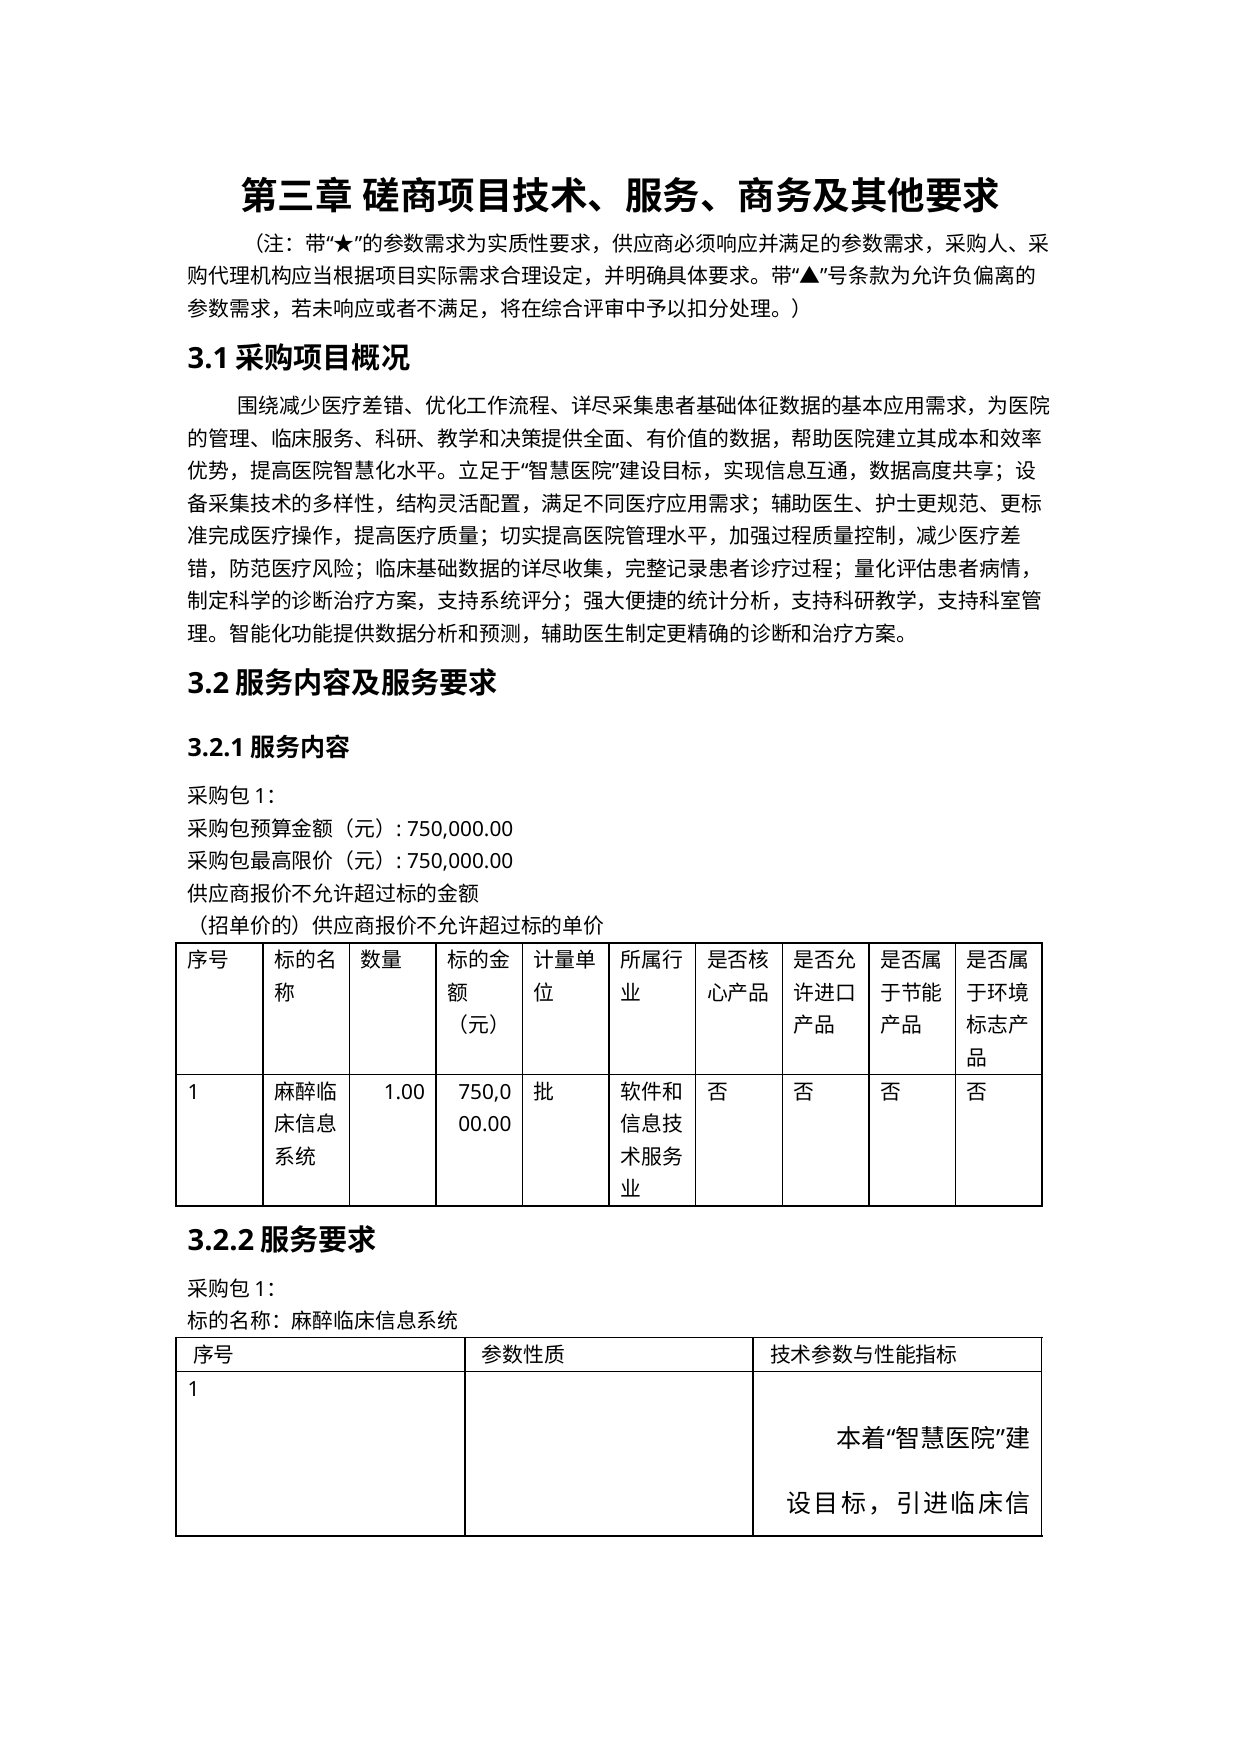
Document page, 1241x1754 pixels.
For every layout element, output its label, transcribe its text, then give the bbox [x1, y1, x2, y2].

table_cell 批 [523, 1075, 608, 1205]
table_header 技术参数与性能指标 [754, 1338, 1041, 1371]
table_cell 1 [177, 1372, 464, 1535]
table_cell 否 [783, 1075, 868, 1205]
table_cell 否 [956, 1075, 1041, 1205]
text 3.2.1服务内容 [187, 714, 1053, 779]
text （注：带“★”的参数需求为实质性要求，供应商必须响应并满足的参数需求，采购人、采购代理机构应当根据项目实际需求合理设定，并明确具体要求。带“▲”号条款为允许负偏离的参数需求，若未响应或者不满足，将在综合评审中予以扣分处理。） [187, 227, 1053, 324]
table_header 所属行业 [610, 944, 695, 1073]
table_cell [754, 1372, 1041, 1535]
table_header 标的名称 [264, 944, 349, 1073]
table_cell 否 [870, 1075, 955, 1205]
text 采购包最高限价（元）: 750,000.00 [187, 844, 1053, 877]
text 采购包1： [187, 1272, 1053, 1304]
text 供应商报价不允许超过标的金额 [187, 877, 1053, 909]
table_cell 否 [696, 1075, 782, 1205]
table_header 是否属于环境标志产品 [956, 944, 1041, 1073]
text 3.2服务内容及服务要求 [187, 649, 1053, 714]
text 第三章 磋商项目技术、服务、商务及其他要求 [187, 162, 1053, 227]
text 3.2.2服务要求 [187, 1207, 1053, 1272]
table_cell 1 [177, 1075, 262, 1205]
table_cell [466, 1372, 752, 1535]
table_header 参数性质 [466, 1338, 752, 1371]
table_cell 麻醉临床信息系统 [264, 1075, 349, 1205]
table_header 是否核心产品 [696, 944, 782, 1073]
table_header 数量 [350, 944, 435, 1073]
text 采购包1： [187, 779, 1053, 812]
table_cell 1.00 [350, 1075, 435, 1205]
table_header 标的金额 （元） [437, 944, 522, 1073]
text 标的名称：麻醉临床信息系统 [187, 1304, 1053, 1337]
table_cell 软件和信息技术服务业 [610, 1075, 695, 1205]
table_cell 750,000.00 [437, 1075, 522, 1205]
text 围绕减少医疗差错、优化工作流程、详尽采集患者基础体征数据的基本应用需求，为医院的管理、临床服务、科研、教学和决策提供全面、有价值的数据，帮助医院建立其成本和效率优势，提高医院智慧化水平。立足于“智慧医院”建设目标，实现信息互通，数据高度共享；设备采集技术的多样性，结构灵活配置，满足不同医疗应用需求；辅助医生、护士更规范、更标准完成医疗操作，提高医疗质量；切实提高医院管理水平，加强过程质量控制，减少医疗差错，防范医疗风险；临床基础数据的详尽收集，完整记录患者诊疗过程；量化评估患者病情，制定科学的诊断治疗方案，支持系统评分；强大便捷的统计分析，支持科研教学，支持科室管理。智能化功能提供数据分析和预测，辅助医生制定更精确的诊断和治疗方案。 [187, 389, 1053, 649]
text 采购包预算金额（元）: 750,000.00 [187, 812, 1053, 844]
table_header 序号 [177, 1338, 464, 1371]
text （招单价的）供应商报价不允许超过标的单价 [187, 909, 1053, 942]
table_header 序号 [177, 944, 262, 1073]
table_header 计量单位 [523, 944, 608, 1073]
text 3.1采购项目概况 [187, 324, 1053, 389]
table_header 是否允许进口产品 [783, 944, 868, 1073]
table_header 是否属于节能产品 [870, 944, 955, 1073]
